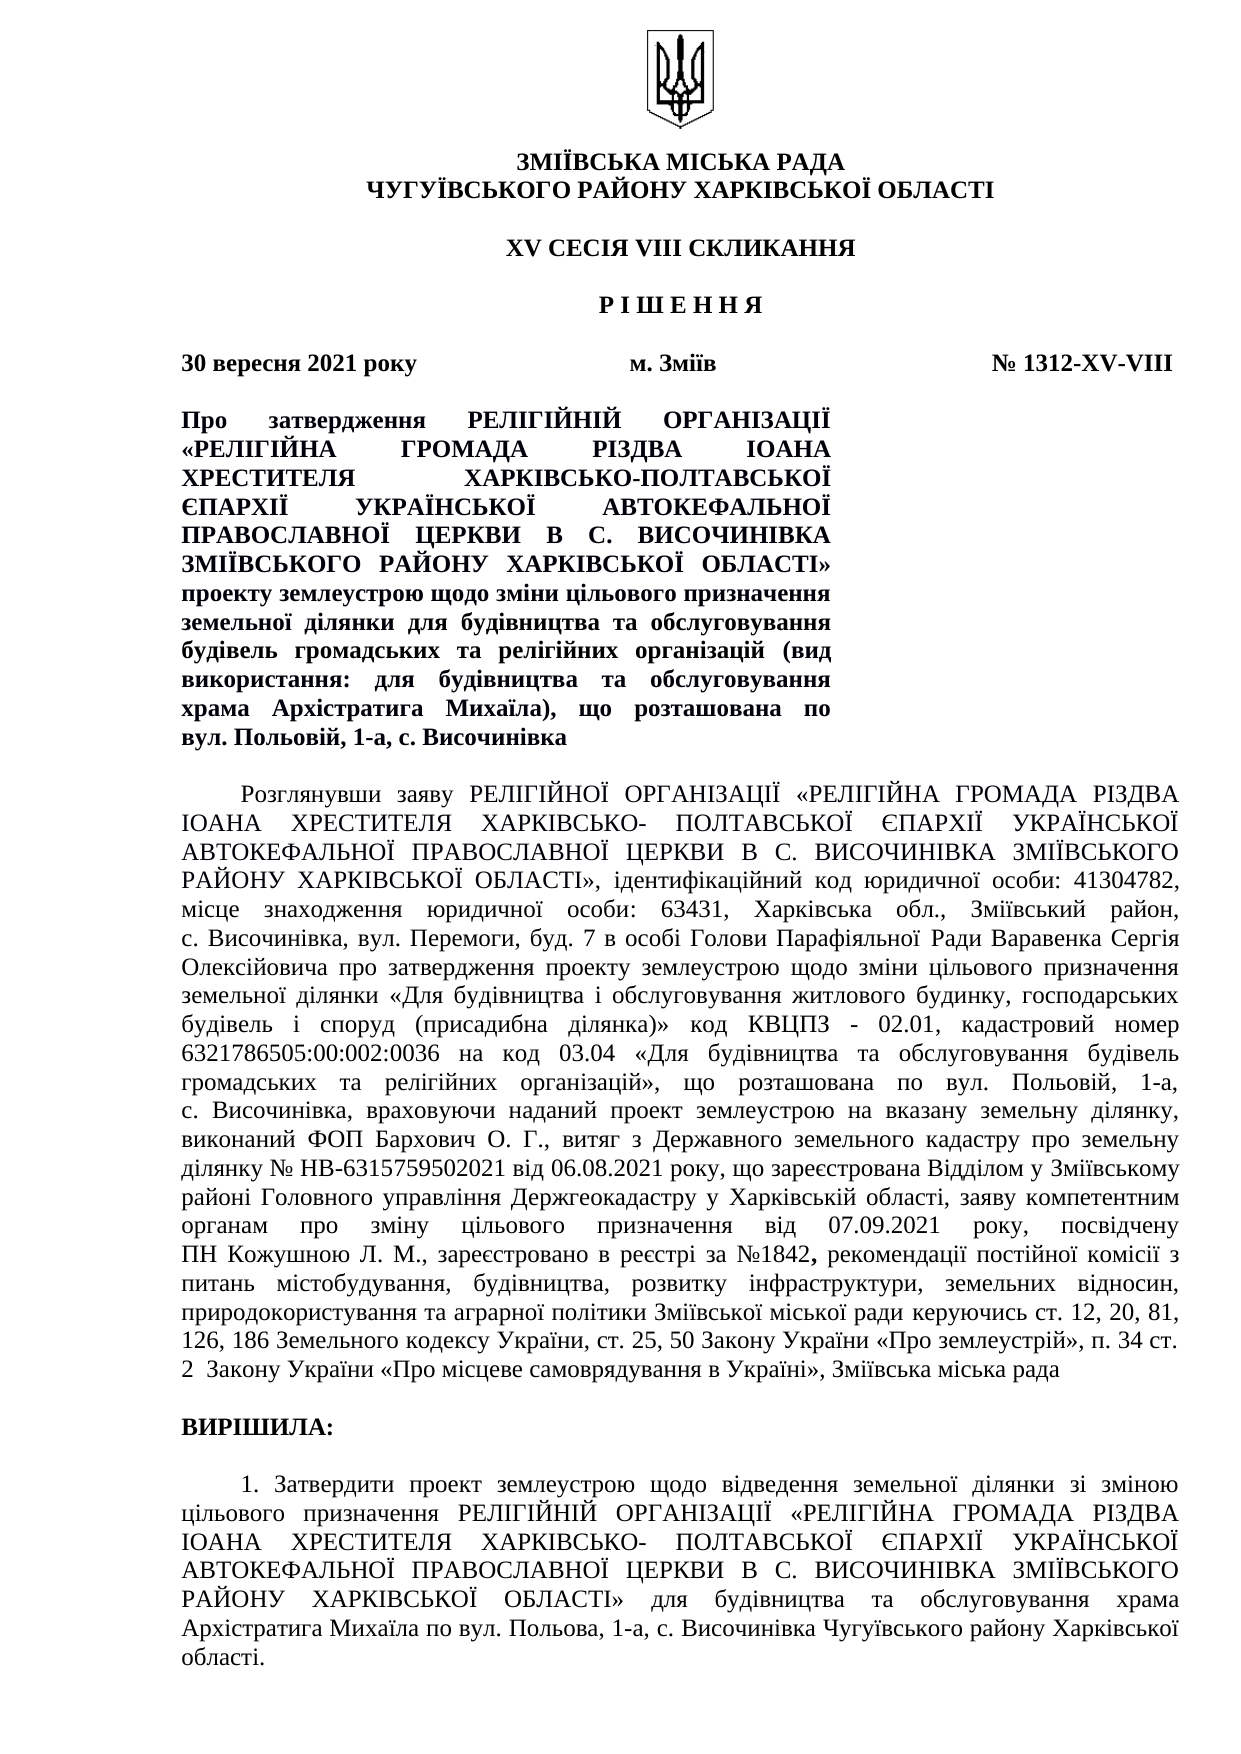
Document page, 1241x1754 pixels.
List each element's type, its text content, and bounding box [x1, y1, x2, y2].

subtitle ЗМІЇВСЬКА МІСЬКА РАДА [181, 147, 1180, 176]
subtitle Р І Ш Е Н Н Я [181, 291, 1180, 319]
picture [646, 29, 716, 130]
text Про затвердження РЕЛІГІЙНІЙ ОРГАНІЗАЦІЇ «РЕЛІГІЙНА ГРОМАДА РІЗДВА ІОАНА ХРЕСТИТЕЛЯ ХАРКІВСЬКО-ПОЛТАВСЬКОЇ ЄПАРХІЇ УКРАЇНСЬКОЇ АВТОКЕФАЛЬНОЇ ПРАВОСЛАВНОЇ ЦЕРКВИ В С. ВИСОЧИНІВКА ЗМІЇВСЬКОГО РАЙОНУ ХАРКІВСЬКОЇ ОБЛАСТІ» проекту землеустрою щодо зміни цільового призначення земельної ділянки для будівництва та обслуговування будівель громадських та релігійних організацій (вид використання: для будівництва та обслуговування храма Архістратига Михаїла), що розташована по вул. Польовій, 1-а, с. Височинівка [181, 406, 831, 751]
subtitle ЧУГУЇВСЬКОГО РАЙОНУ ХАРКІВСЬКОЇ ОБЛАСТІ [181, 176, 1180, 204]
text 1. Затвердити проект землеустрою щодо відведення земельної ділянки зі зміною цільового призначення РЕЛІГІЙНІЙ ОРГАНІЗАЦІЇ «РЕЛІГІЙНА ГРОМАДА РІЗДВА ІОАНА ХРЕСТИТЕЛЯ ХАРКІВСЬКО- ПОЛТАВСЬКОЇ ЄПАРХІЇ УКРАЇНСЬКОЇ АВТОКЕФАЛЬНОЇ ПРАВОСЛАВНОЇ ЦЕРКВИ В С. ВИСОЧИНІВКА ЗМІЇВСЬКОГО РАЙОНУ ХАРКІВСЬКОЇ ОБЛАСТІ» для будівництва та обслуговування храма Архістратига Михаїла по вул. Польова, 1-а, с. Височинівка Чугуївського району Харківської області. [181, 1469, 1180, 1671]
text ВИРІШИЛА: [181, 1412, 1180, 1441]
text 30 вересня 2021 року м. Зміїв № 1312-XV-VIII [181, 348, 1180, 377]
subtitle XV сесія VІІІ скликання [181, 233, 1180, 262]
text Розглянувши заяву РЕЛІГІЙНОЇ ОРГАНІЗАЦІЇ «РЕЛІГІЙНА ГРОМАДА РІЗДВА ІОАНА ХРЕСТИТЕЛЯ ХАРКІВСЬКО- ПОЛТАВСЬКОЇ ЄПАРХІЇ УКРАЇНСЬКОЇ АВТОКЕФАЛЬНОЇ ПРАВОСЛАВНОЇ ЦЕРКВИ В С. ВИСОЧИНІВКА ЗМІЇВСЬКОГО РАЙОНУ ХАРКІВСЬКОЇ ОБЛАСТІ», ідентифікаційний код юридичної особи: 41304782, місце знаходження юридичної особи: 63431, Харківська обл., Зміївський район, с. Височинівка, вул. Перемоги, буд. 7 в особі Голови Парафіяльної Ради Варавенка Сергія Олексійовича про затвердження проекту землеустрою щодо зміни цільового призначення земельної ділянки «Для будівництва і обслуговування житлового будинку, господарських будівель і споруд (присадибна ділянка)» код КВЦПЗ - 02.01, кадастровий номер 6321786505:00:002:0036 на код 03.04 «Для будівництва та обслуговування будівель громадських та релігійних організацій», що розташована по вул. Польовій, 1-а, с. Височинівка, враховуючи наданий проект землеустрою на вказану земельну ділянку, виконаний ФОП Бархович О. Г., витяг з Державного земельного кадастру про земельну ділянку № НВ-6315759502021 від 06.08.2021 року, що зареєстрована Відділом у Зміївському районі Головного управління Держгеокадастру у Харківській області, заяву компетентним органам про зміну цільового призначення від 07.09.2021 року, посвідчену ПН Кожушною Л. М., зареєстровано в реєстрі за №1842, рекомендації постійної комісії з питань містобудування, будівництва, розвитку інфраструктури, земельних відносин, природокористування та аграрної політики Зміївської міської ради керуючись ст. 12, 20, 81, 126, 186 Земельного кодексу України, ст. 25, 50 Закону України «Про землеустрій», п. 34 ст. 2 Закону України «Про місцеве самоврядування в Україні», Зміївська міська рада [181, 779, 1180, 1383]
